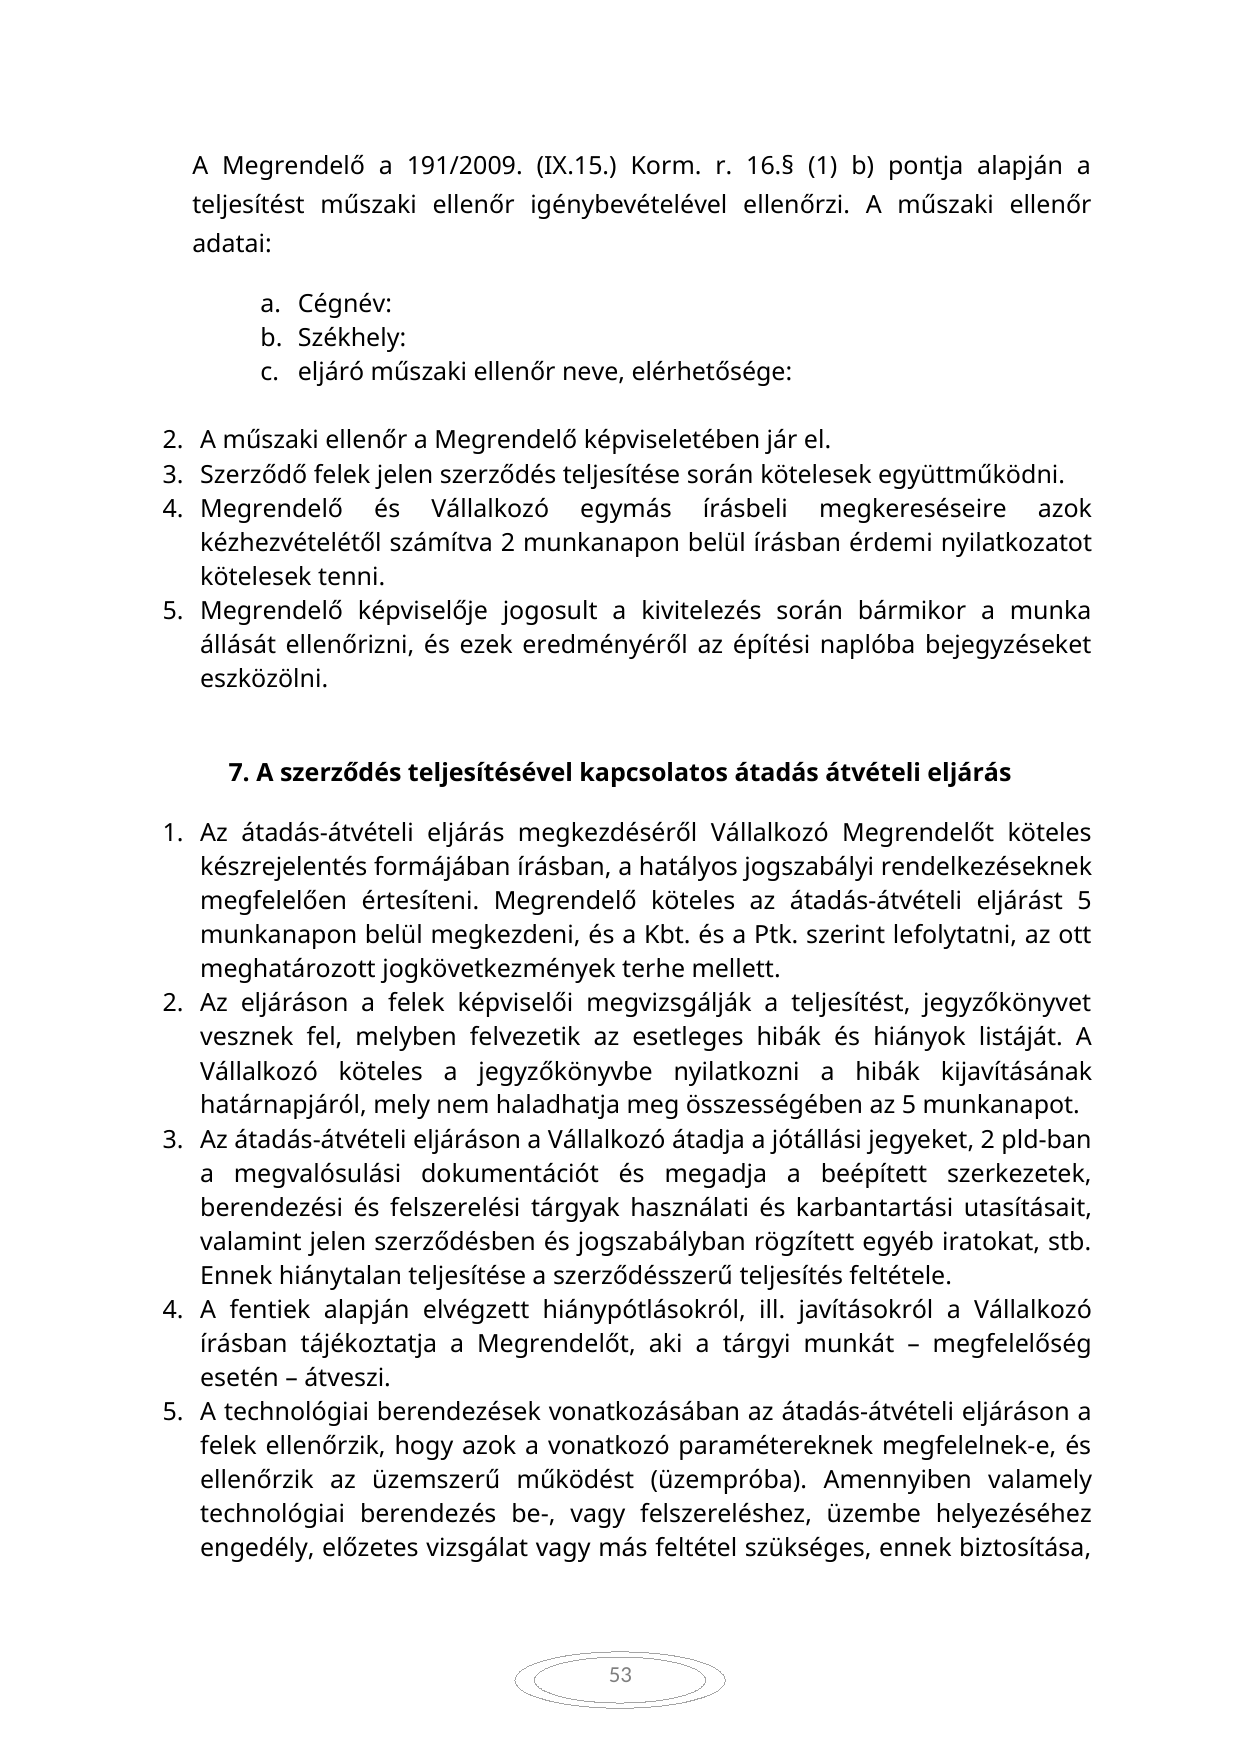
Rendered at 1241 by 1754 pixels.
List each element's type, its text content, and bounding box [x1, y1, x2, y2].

list Cégnév: [260, 286, 1093, 320]
text A Megrendelő a 191/2009. (IX.15.) Korm. r. 16.§ (1) b) pontja alapján a teljesítést műszaki ellenőr igénybevételével ellenőrzi. A műszaki ellenőr adatai: [192, 148, 1093, 260]
text 7. A szerződés teljesítésével kapcsolatos átadás átvételi eljárás [148, 755, 1093, 789]
list A fentiek alapján elvégzett hiánypótlásokról, ill. javításokról a Vállalkozó írásban tájékoztatja a Megrendelőt, aki a tárgyi munkát – megfelelőség esetén – átveszi. [162, 1292, 1093, 1394]
list Szerződő felek jelen szerződés teljesítése során kötelesek együttműködni. [162, 456, 1093, 490]
list A műszaki ellenőr a Megrendelő képviseletében jár el. [162, 422, 1093, 456]
list Az átadás-átvételi eljáráson a Vállalkozó átadja a jótállási jegyeket, 2 pld-ban a megvalósulási dokumentációt és megadja a beépített szerkezetek, berendezési és felszerelési tárgyak használati és karbantartási utasításait, valamint jelen szerződésben és jogszabályban rögzített egyéb iratokat, stb. Ennek hiánytalan teljesítése a szerződésszerű teljesítés feltétele. [162, 1121, 1093, 1292]
list Az átadás-átvételi eljárás megkezdéséről Vállalkozó Megrendelőt köteles készrejelentés formájában írásban, a hatályos jogszabályi rendelkezéseknek megfelelően értesíteni. Megrendelő köteles az átadás-átvételi eljárást 5 munkanapon belül megkezdeni, és a Kbt. és a Ptk. szerint lefolytatni, az ott meghatározott jogkövetkezmények terhe mellett. [162, 815, 1093, 985]
list Megrendelő és Vállalkozó egymás írásbeli megkereséseire azok kézhezvételétől számítva 2 munkanapon belül írásban érdemi nyilatkozatot kötelesek tenni. [162, 490, 1093, 592]
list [162, 1394, 1093, 1564]
list Megrendelő képviselője jogosult a kivitelezés során bármikor a munka állását ellenőrizni, és ezek eredményéről az építési naplóba bejegyzéseket eszközölni. [162, 592, 1093, 695]
list Székhely: [260, 320, 1093, 354]
list Az eljáráson a felek képviselői megvizsgálják a teljesítést, jegyzőkönyvet vesznek fel, melyben felvezetik az esetleges hibák és hiányok listáját. A Vállalkozó köteles a jegyzőkönyvbe nyilatkozni a hibák kijavításának határnapjáról, mely nem haladhatja meg összességében az 5 munkanapot. [162, 985, 1093, 1121]
list eljáró műszaki ellenőr neve, elérhetősége: [260, 354, 1093, 388]
